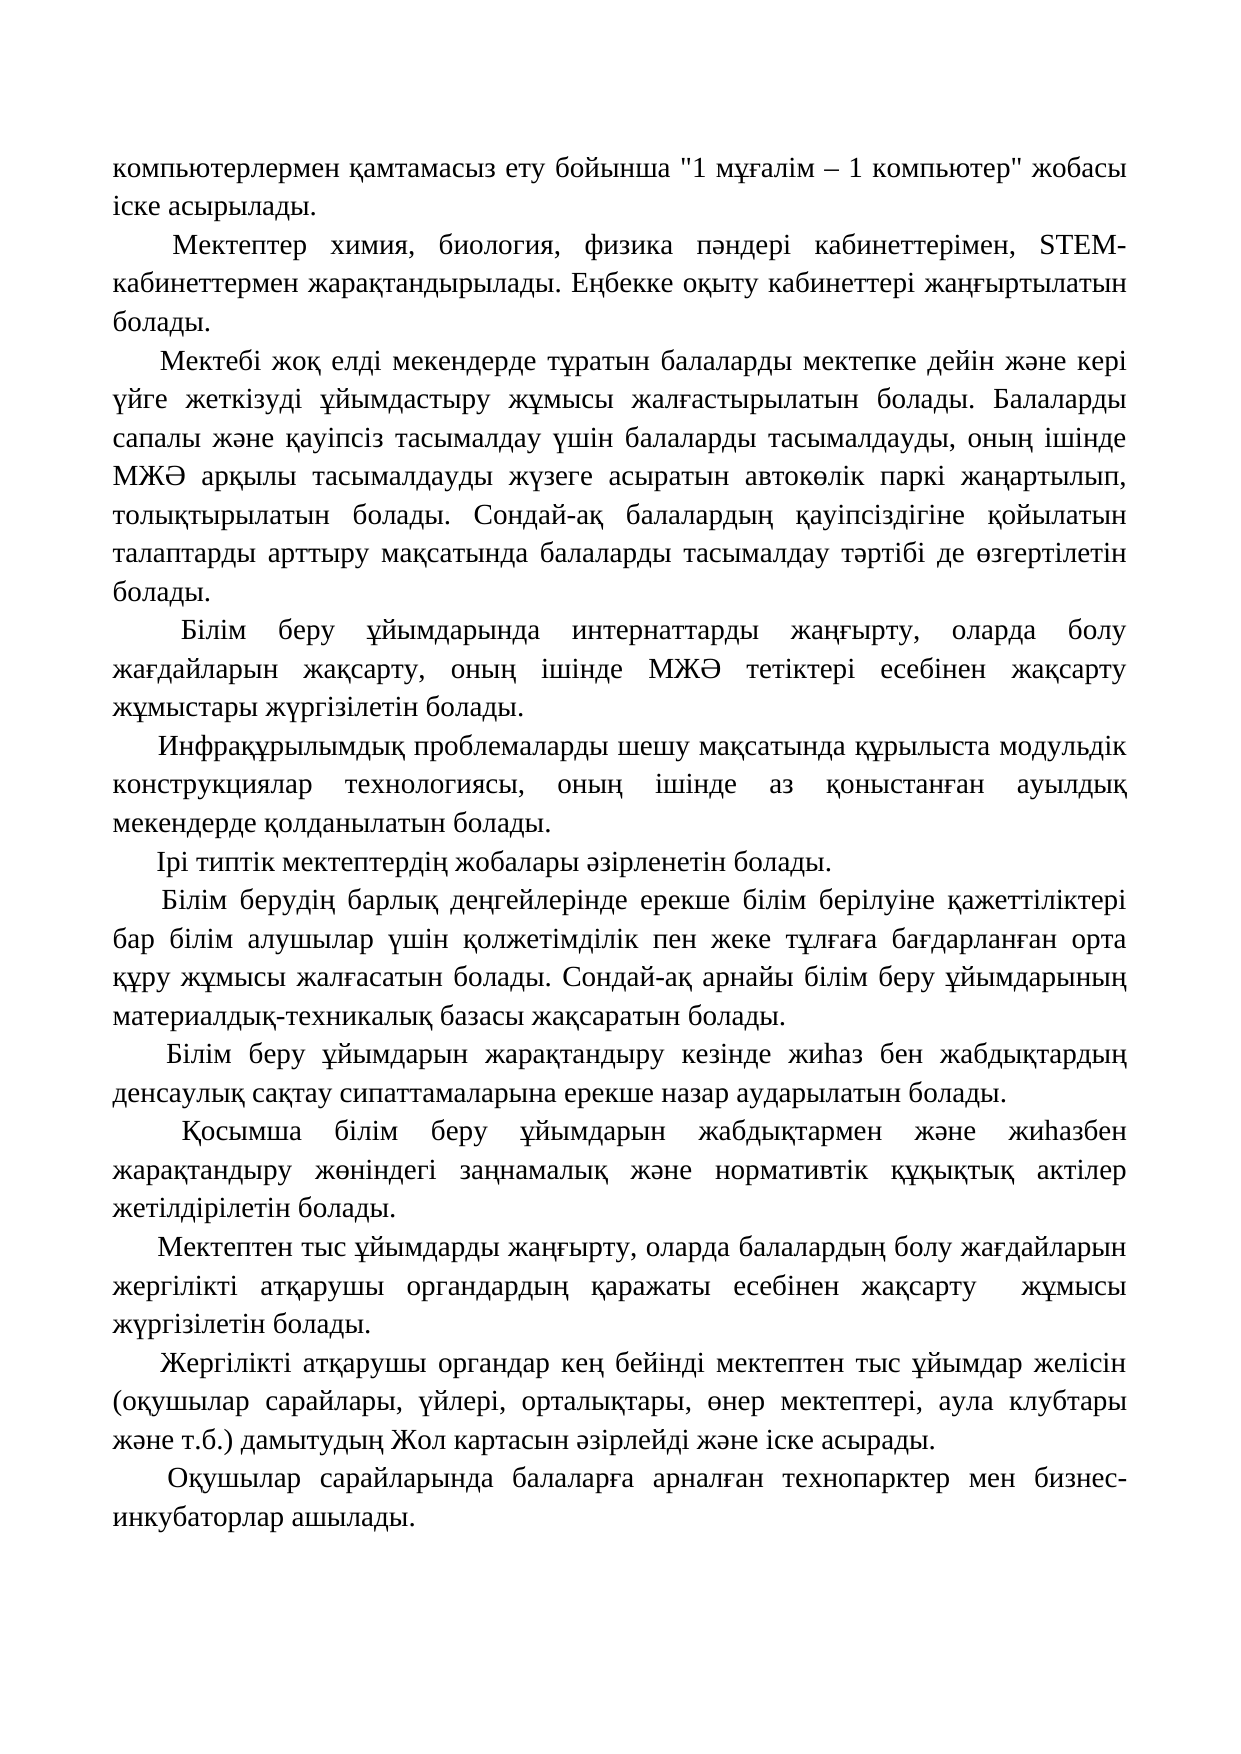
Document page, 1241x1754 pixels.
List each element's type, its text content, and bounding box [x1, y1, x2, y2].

text Мектебі жоқ елді мекендерде тұратын балаларды мектепке дейін және кері үйге жеткізуді ұйымдастыру жұмысы жалғастырылатын болады. Балаларды сапалы және қауіпсіз тасымалдау үшін балаларды тасымалдауды, оның ішінде МЖӘ арқылы тасымалдауды жүзеге асыратын автокөлік паркі жаңартылып, толықтырылатын болады. Сондай-ақ балалардың қауіпсіздігіне қойылатын талаптарды арттыру мақсатында балаларды тасымалдау тәртібі де өзгертілетін болады. [112, 343, 1128, 607]
text Қосымша білім беру ұйымдарын жабдықтармен және жиһазбен жарақтандыру жөніндегі заңнамалық және нормативтік құқықтық актілер жетілдірілетін болады. [112, 1113, 1128, 1224]
text Білім беру ұйымдарында интернаттарды жаңғырту, оларда болу жағдайларын жақсарту, оның ішінде МЖӘ тетіктері есебінен жақсарту жұмыстары жүргізілетін болады. [112, 612, 1128, 723]
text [112, 150, 1128, 222]
text Мектептен тыс ұйымдарды жаңғырту, оларда балалардың болу жағдайларын жергілікті атқарушы органдардың қаражаты есебінен жақсарту жұмысы жүргізілетін болады. [112, 1229, 1128, 1340]
text Ірі типтік мектептердің жобалары әзірленетін болады. [112, 844, 1128, 877]
text Білім беру ұйымдарын жарақтандыру кезінде жиһаз бен жабдықтардың денсаулық сақтау сипаттамаларына ерекше назар аударылатын болады. [112, 1036, 1128, 1108]
text Мектептер химия, биология, физика пәндері кабинеттерімен, STEM-кабинеттермен жарақтандырылады. Еңбекке оқыту кабинеттері жаңғыртылатын болады. [112, 227, 1128, 338]
text Білім берудің барлық деңгейлерінде ерекше білім берілуіне қажеттіліктері бар білім алушылар үшін қолжетімділік пен жеке тұлғаға бағдарланған орта құру жұмысы жалғасатын болады. Сондай-ақ арнайы білім беру ұйымдарының материалдық-техникалық базасы жақсаратын болады. [112, 882, 1128, 1031]
text Инфрақұрылымдық проблемаларды шешу мақсатында құрылыста модульдік конструкциялар технологиясы, оның ішінде аз қоныстанған ауылдық мекендерде қолданылатын болады. [112, 728, 1128, 839]
text Оқушылар сарайларында балаларға арналған технопарктер мен бизнес-инкубаторлар ашылады. [112, 1460, 1128, 1532]
text Жергілікті атқарушы органдар кең бейінді мектептен тыс ұйымдар желісін (оқушылар сарайлары, үйлері, орталықтары, өнер мектептері, аула клубтары және т.б.) дамытудың Жол картасын әзірлейді және іске асырады. [112, 1345, 1128, 1455]
